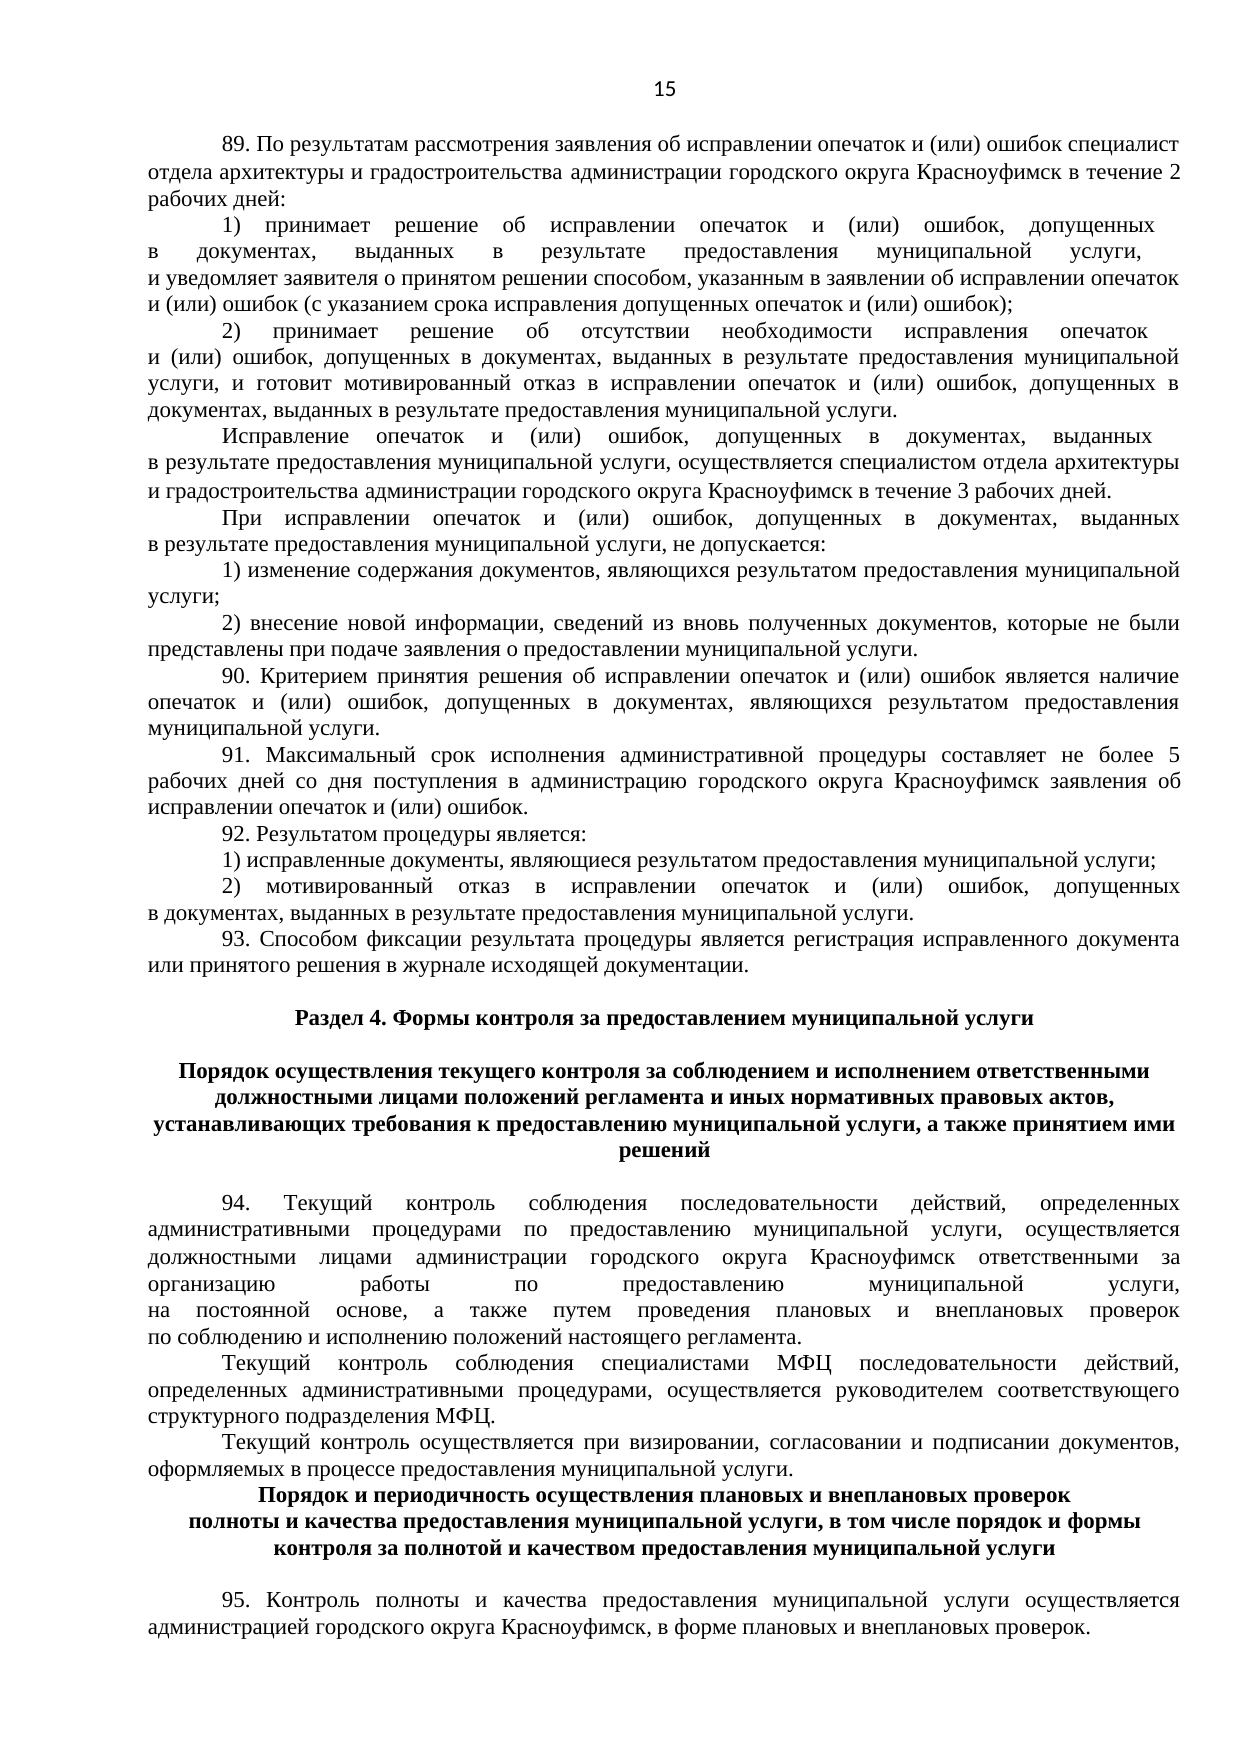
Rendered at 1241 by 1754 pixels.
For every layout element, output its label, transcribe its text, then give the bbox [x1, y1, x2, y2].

text Текущий контроль соблюдения специалистами МФЦ последовательности действий, определенных административными процедурами, осуществляется руководителем соответствующего структурного подразделения МФЦ. [148, 1349, 1181, 1428]
text Раздел 4. Формы контроля за предоставлением муниципальной услуги [148, 1004, 1181, 1031]
text Текущий контроль осуществляется при визировании, согласовании и подписании документов, оформляемых в процессе предоставления муниципальной услуги. [148, 1428, 1181, 1481]
text 91. Максимальный срок исполнения административной процедуры составляет не более 5 рабочих дней со дня поступления в администрацию городского округа Красноуфимск заявления об исправлении опечаток и (или) ошибок. [148, 741, 1181, 820]
text 94. Текущий контроль соблюдения последовательности действий, определенных административными процедурами по предоставлению муниципальной услуги, осуществляется должностными лицами администрации городского округа Красноуфимск ответственными за организацию работы по предоставлению муниципальной услуги, на постоянной основе, а также путем проведения плановых и внеплановых проверок по соблюдению и исполнению положений настоящего регламента. [148, 1189, 1181, 1349]
text 95. Контроль полноты и качества предоставления муниципальной услуги осуществляется администрацией городского округа Красноуфимск, в форме плановых и внеплановых проверок. [148, 1586, 1181, 1639]
text 2) мотивированный отказ в исправлении опечаток и (или) ошибок, допущенных в документах, выданных в результате предоставления муниципальной услуги. [148, 872, 1181, 925]
text Порядок осуществления текущего контроля за соблюдением и исполнением ответственными должностными лицами положений регламента и иных нормативных правовых актов, устанавливающих требования к предоставлению муниципальной услуги, а также принятием ими решений [148, 1057, 1181, 1162]
text 1) принимает решение об исправлении опечаток и (или) ошибок, допущенных в документах, выданных в результате предоставления муниципальной услуги, и уведомляет заявителя о принятом решении способом, указанным в заявлении об исправлении опечаток и (или) ошибок (с указанием срока исправления допущенных опечаток и (или) ошибок); [148, 211, 1181, 317]
text 92. Результатом процедуры является: [148, 820, 1181, 846]
text 2) принимает решение об отсутствии необходимости исправления опечаток и (или) ошибок, допущенных в документах, выданных в результате предоставления муниципальной услуги, и готовит мотивированный отказ в исправлении опечаток и (или) ошибок, допущенных в документах, выданных в результате предоставления муниципальной услуги. [148, 317, 1181, 422]
text 1) изменение содержания документов, являющихся результатом предоставления муниципальной услуги; [148, 556, 1181, 609]
text полноты и качества предоставления муниципальной услуги, в том числе порядок и формы контроля за полнотой и качеством предоставления муниципальной услуги [148, 1507, 1181, 1560]
text Порядок и периодичность осуществления плановых и внеплановых проверок [148, 1481, 1181, 1507]
text 93. Способом фиксации результата процедуры является регистрация исправленного документа или принятого решения в журнале исходящей документации. [148, 925, 1181, 978]
text При исправлении опечаток и (или) ошибок, допущенных в документах, выданных в результате предоставления муниципальной услуги, не допускается: [148, 503, 1181, 556]
text 89. По результатам рассмотрения заявления об исправлении опечаток и (или) ошибок специалист отдела архитектуры и градостроительства администрации городского округа Красноуфимск в течение 2 рабочих дней: [148, 130, 1181, 211]
text 2) внесение новой информации, сведений из вновь полученных документов, которые не были представлены при подаче заявления о предоставлении муниципальной услуги. [148, 609, 1181, 662]
text 1) исправленные документы, являющиеся результатом предоставления муниципальной услуги; [148, 846, 1181, 872]
text 90. Критерием принятия решения об исправлении опечаток и (или) ошибок является наличие опечаток и (или) ошибок, допущенных в документах, являющихся результатом предоставления муниципальной услуги. [148, 662, 1181, 741]
text Исправление опечаток и (или) ошибок, допущенных в документах, выданных в результате предоставления муниципальной услуги, осуществляется специалистом отдела архитектуры и градостроительства администрации городского округа Красноуфимск в течение 3 рабочих дней. [148, 422, 1181, 503]
